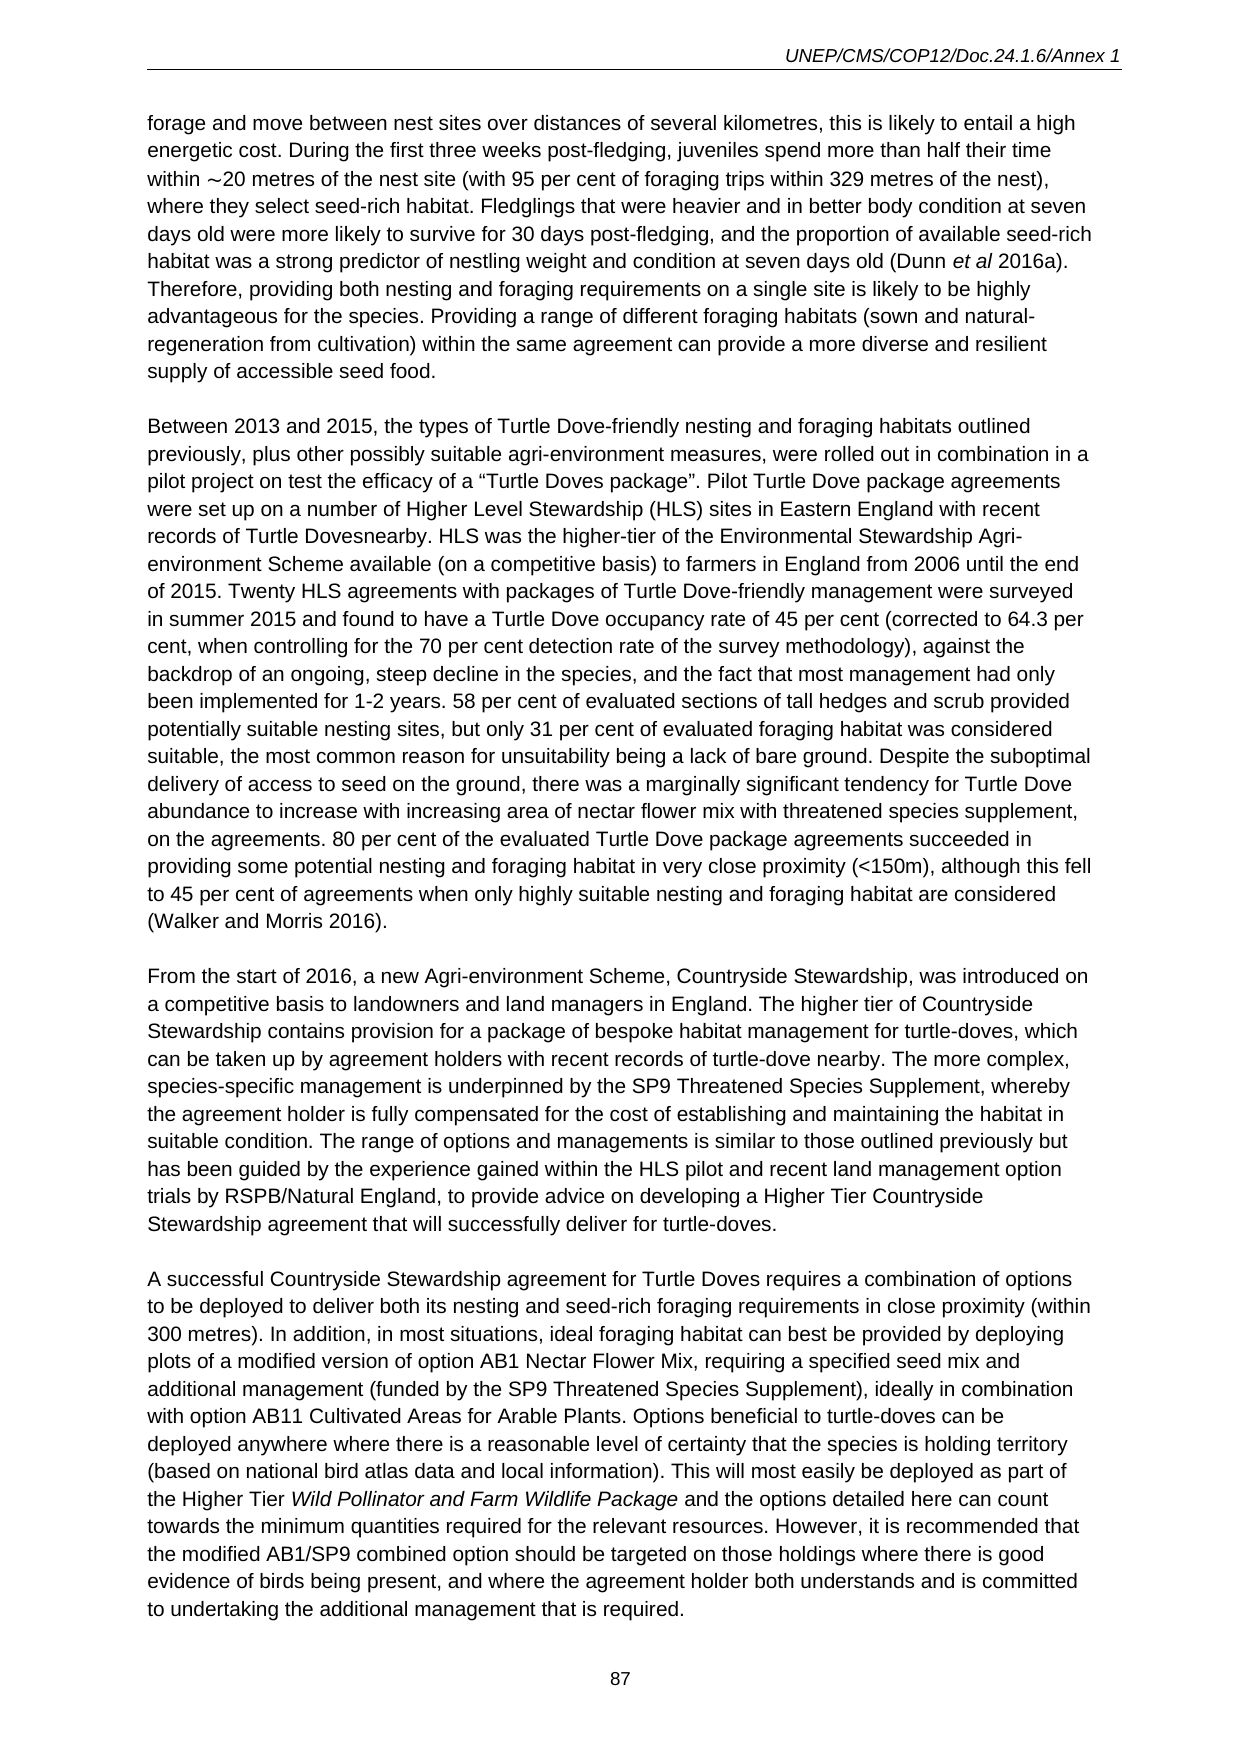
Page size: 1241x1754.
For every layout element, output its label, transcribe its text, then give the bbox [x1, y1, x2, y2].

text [147, 110, 1093, 383]
text From the start of 2016, a new Agri-environment Scheme, Countryside Stewardship, was introduced on a competitive basis to landowners and land managers in England. The higher tier of Countryside Stewardship contains provision for a package of bespoke habitat management for turtle-doves, which can be taken up by agreement holders with recent records of turtle-dove nearby. The more complex, species-specific management is underpinned by the SP9 Threatened Species Supplement, whereby the agreement holder is fully compensated for the cost of establishing and maintaining the habitat in suitable condition. The range of options and managements is similar to those outlined previously but has been guided by the experience gained within the HLS pilot and recent land management option trials by RSPB/Natural England, to provide advice on developing a Higher Tier Countryside Stewardship agreement that will successfully deliver for turtle-doves. [147, 964, 1093, 1236]
text A successful Countryside Stewardship agreement for Turtle Doves requires a combination of options to be deployed to deliver both its nesting and seed-rich foraging requirements in close proximity (within 300 metres). In addition, in most situations, ideal foraging habitat can best be provided by deploying plots of a modified version of option AB1 Nectar Flower Mix, requiring a specified seed mix and additional management (funded by the SP9 Threatened Species Supplement), ideally in combination with option AB11 Cultivated Areas for Arable Plants. Options beneficial to turtle-doves can be deployed anywhere where there is a reasonable level of certainty that the species is holding territory (based on national bird atlas data and local information). This will most easily be deployed as part of the Higher Tier Wild Pollinator and Farm Wildlife Package and the options detailed here can count towards the minimum quantities required for the relevant resources. However, it is recommended that the modified AB1/SP9 combined option should be targeted on those holdings where there is good evidence of birds being present, and where the agreement holder both understands and is committed to undertaking the additional management that is required. [147, 1267, 1093, 1621]
text Between 2013 and 2015, the types of Turtle Dove-friendly nesting and foraging habitats outlined previously, plus other possibly suitable agri-environment measures, were rolled out in combination in a pilot project on test the efficacy of a “Turtle Doves package”. Pilot Turtle Dove package agreements were set up on a number of Higher Level Stewardship (HLS) sites in Eastern England with recent records of Turtle Dovesnearby. HLS was the higher-tier of the Environmental Stewardship Agri-environment Scheme available (on a competitive basis) to farmers in England from 2006 until the end of 2015. Twenty HLS agreements with packages of Turtle Dove-friendly management were surveyed in summer 2015 and found to have a Turtle Dove occupancy rate of 45 per cent (corrected to 64.3 per cent, when controlling for the 70 per cent detection rate of the survey methodology), against the backdrop of an ongoing, steep decline in the species, and the fact that most management had only been implemented for 1-2 years. 58 per cent of evaluated sections of tall hedges and scrub provided potentially suitable nesting sites, but only 31 per cent of evaluated foraging habitat was considered suitable, the most common reason for unsuitability being a lack of bare ground. Despite the suboptimal delivery of access to seed on the ground, there was a marginally significant tendency for Turtle Dove abundance to increase with increasing area of nectar flower mix with threatened species supplement, on the agreements. 80 per cent of the evaluated Turtle Dove package agreements succeeded in providing some potential nesting and foraging habitat in very close proximity (<150m), although this fell to 45 per cent of agreements when only highly suitable nesting and foraging habitat are considered (Walker and Morris 2016). [147, 414, 1093, 933]
